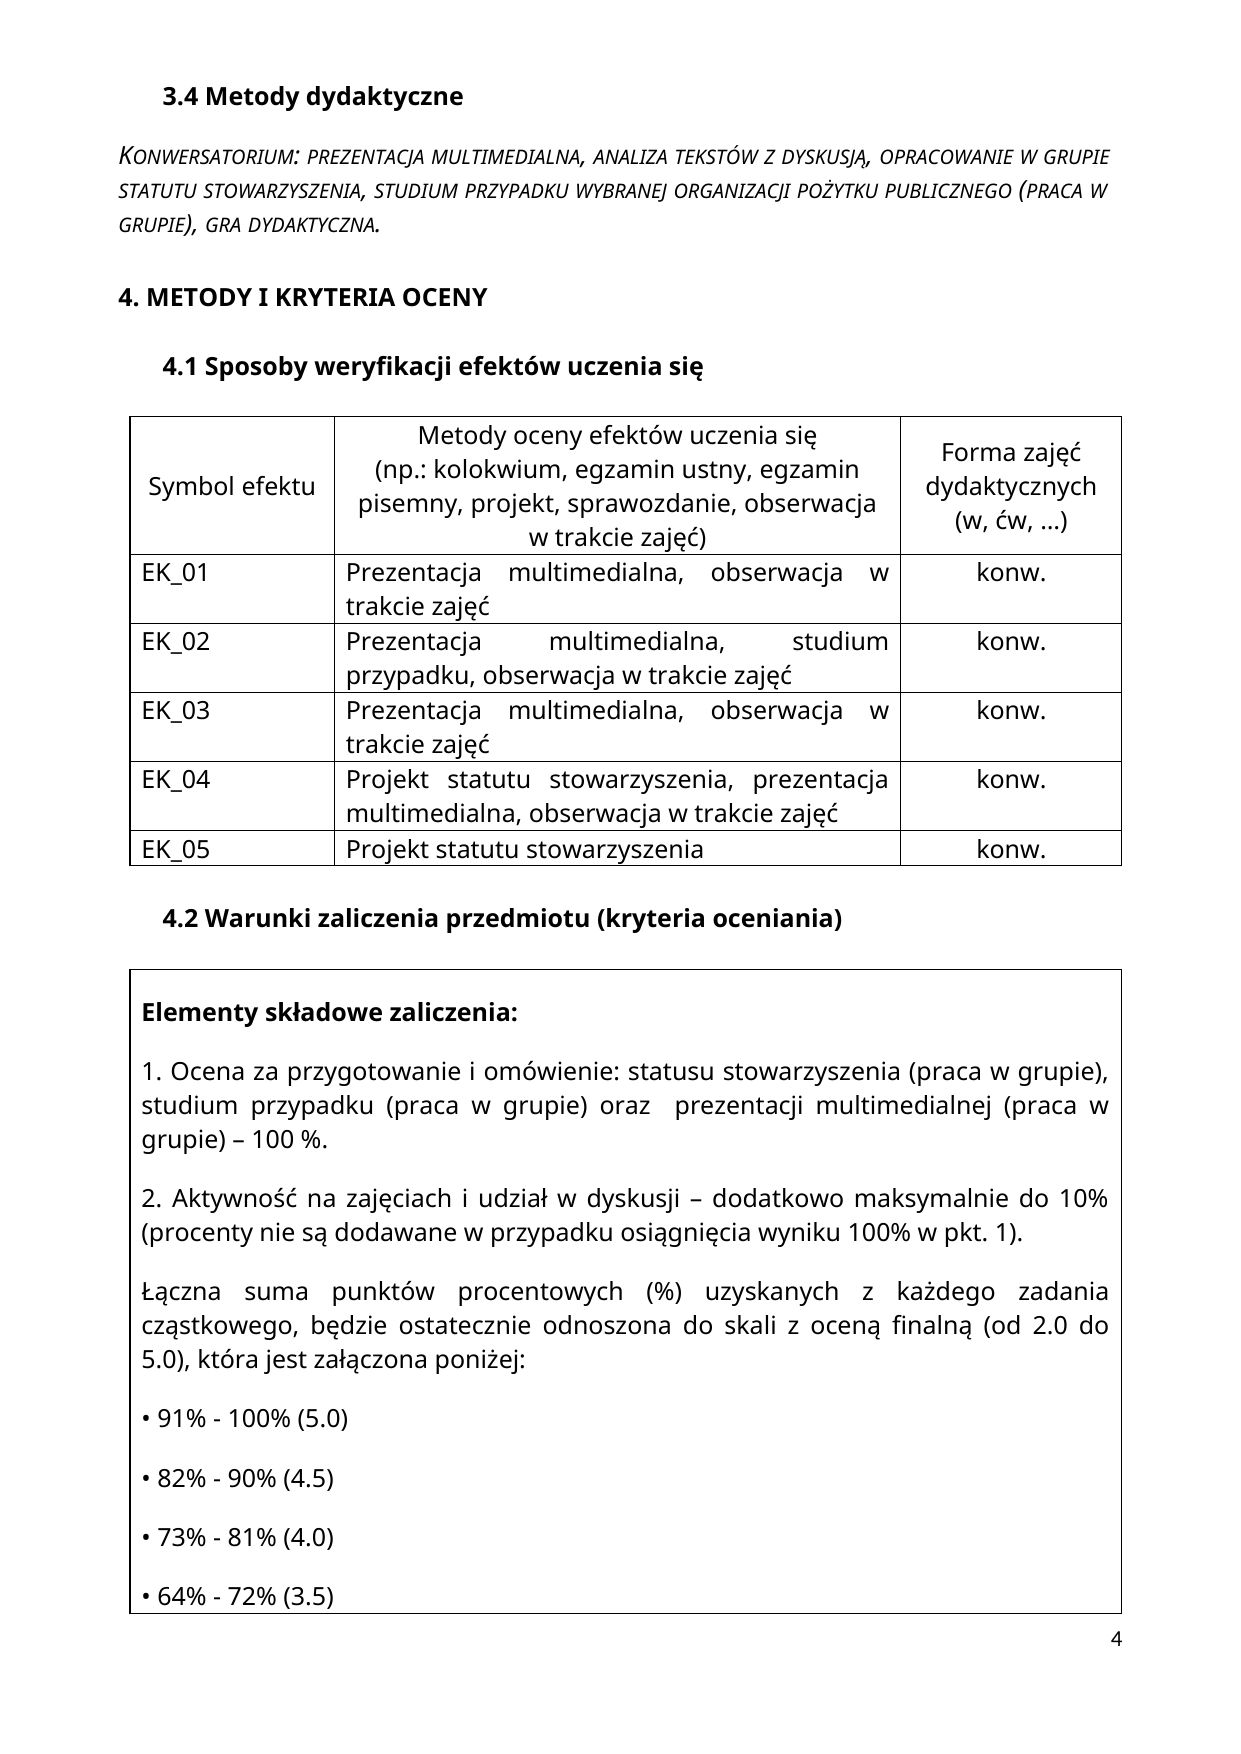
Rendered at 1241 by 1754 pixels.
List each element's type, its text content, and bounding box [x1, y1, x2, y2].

text 4.2 Warunki zaliczenia przedmiotu (kryteria oceniania) [162, 900, 1122, 934]
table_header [131, 970, 1121, 1612]
table_cell EK_05 [131, 831, 334, 865]
table_cell Prezentacja multimedialna, obserwacja w trakcie zajęć [335, 693, 900, 761]
table_cell EK_03 [131, 693, 334, 761]
text 3.4 Metody dydaktyczne [162, 78, 1122, 112]
table_cell Prezentacja multimedialna, studium przypadku, obserwacja w trakcie zajęć [335, 624, 900, 692]
table_header Symbol efektu [131, 417, 334, 553]
text 4. METODY I KRYTERIA OCENY [118, 280, 1122, 314]
table_cell Projekt statutu stowarzyszenia [335, 831, 900, 865]
table_header Forma zajęć dydaktycznych (w, ćw, …) [901, 417, 1121, 553]
table_cell konw. [901, 555, 1121, 623]
table_cell EK_04 [131, 762, 334, 830]
table_cell konw. [901, 624, 1121, 692]
table_cell EK_01 [131, 555, 334, 623]
table_cell konw. [901, 693, 1121, 761]
table_cell konw. [901, 762, 1121, 830]
table_cell Projekt statutu stowarzyszenia, prezentacja multimedialna, obserwacja w trakcie zajęć [335, 762, 900, 830]
text 4.1 Sposoby weryfikacji efektów uczenia się [162, 348, 1122, 382]
table_cell konw. [901, 831, 1121, 865]
table_cell EK_02 [131, 624, 334, 692]
table_cell Prezentacja multimedialna, obserwacja w trakcie zajęć [335, 555, 900, 623]
text Konwersatorium: prezentacja multimedialna, analiza tekstów z dyskusją, opracowanie w grupie statutu stowarzyszenia, studium przypadku wybranej organizacji pożytku publicznego (praca w grupie), gra dydaktyczna. [118, 137, 1122, 240]
table_header Metody oceny efektów uczenia się (np.: kolokwium, egzamin ustny, egzamin pisemny, projekt, sprawozdanie, obserwacja w trakcie zajęć) [335, 417, 900, 553]
